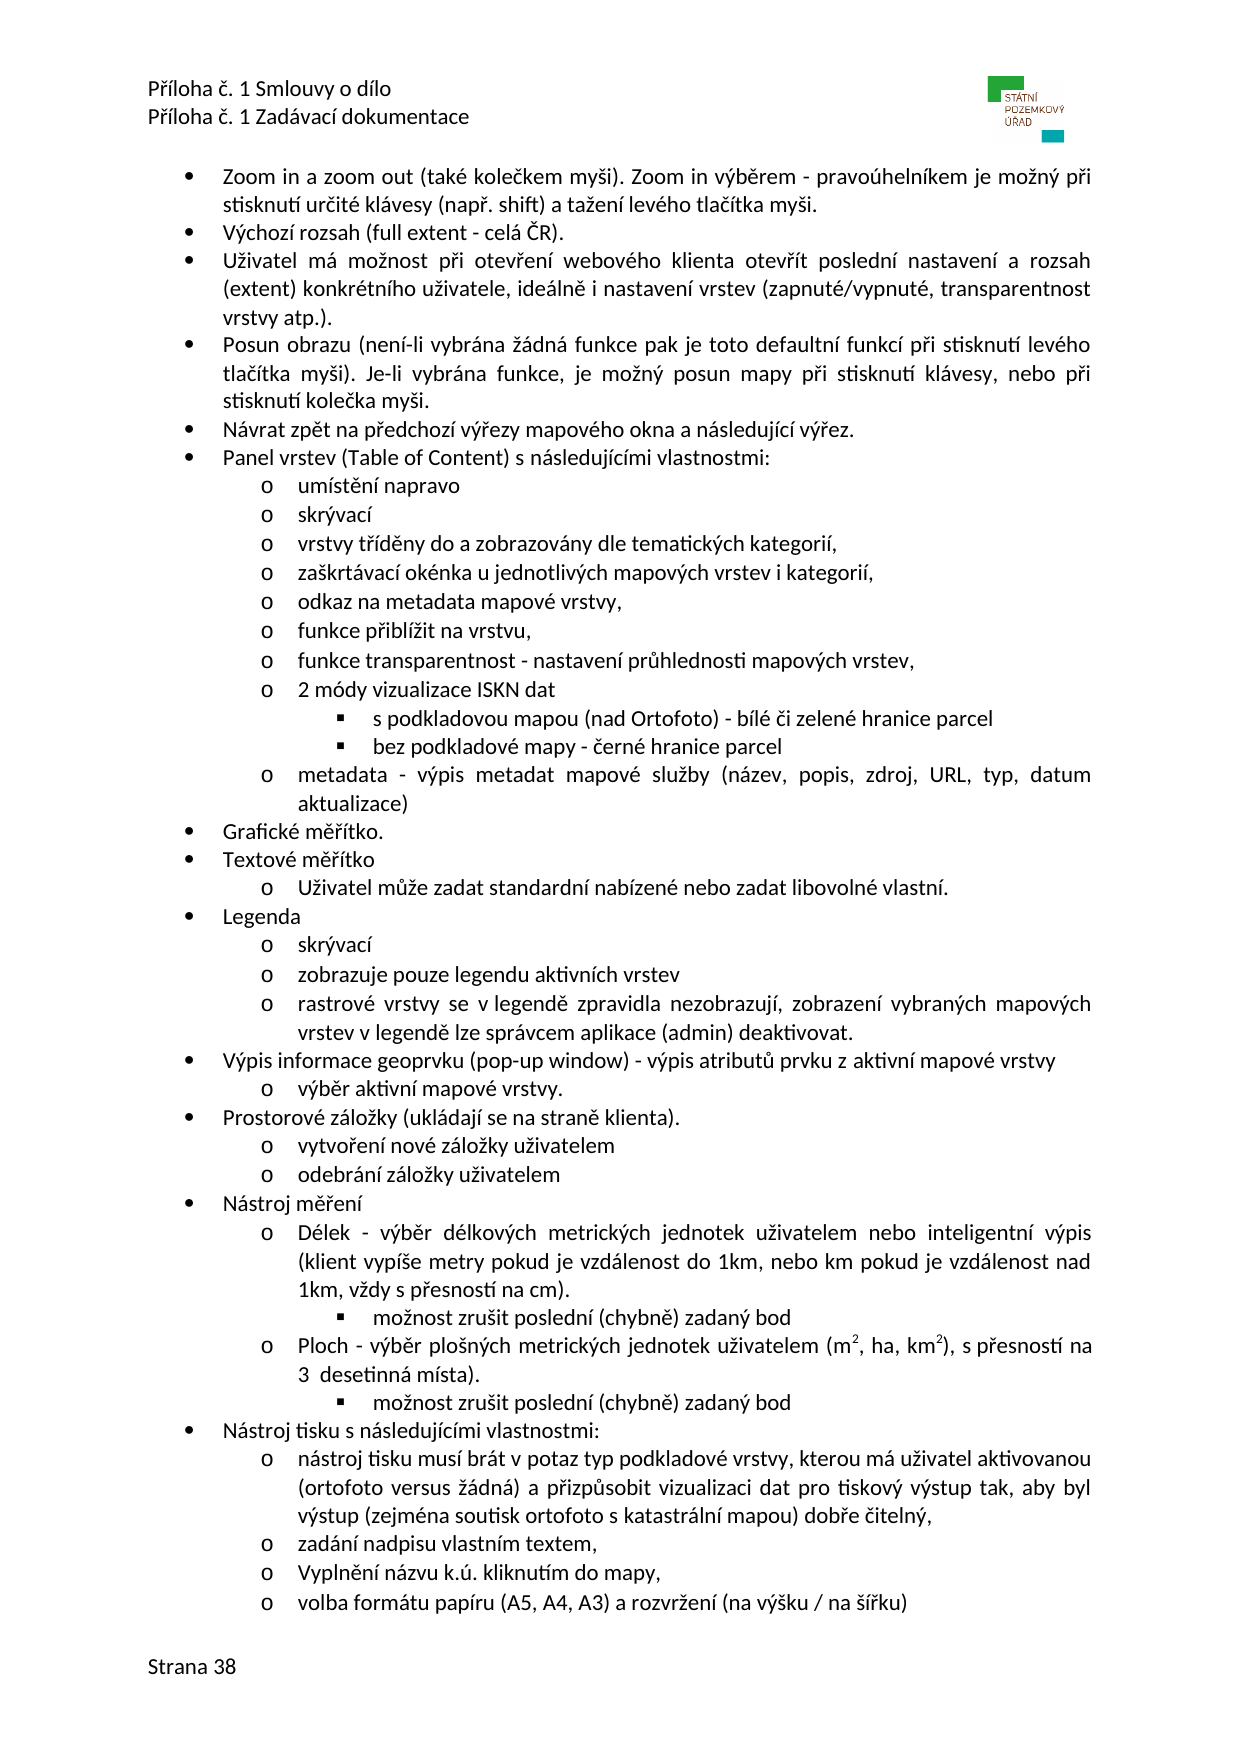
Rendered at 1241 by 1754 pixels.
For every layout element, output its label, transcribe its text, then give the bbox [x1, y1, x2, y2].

list Výpis informace geoprvku (pop-up window) - výpis atributů prvku z aktivní mapové vrstvy [185, 1046, 1093, 1074]
list volba formátu papíru (A5, A4, A3) a rozvržení (na výšku / na šířku) [260, 1588, 1093, 1617]
list Textové měřítko [185, 845, 1093, 873]
list možnost zrušit poslední (chybně) zadaný bod [335, 1303, 1093, 1331]
list Uživatel může zadat standardní nabízené nebo zadat libovolné vlastní. [260, 873, 1093, 902]
list Výchozí rozsah (full extent - celá ČR). [185, 218, 1093, 247]
list odebrání záložky uživatelem [260, 1160, 1093, 1189]
list vrstvy tříděny do a zobrazovány dle tematických kategorií, [260, 529, 1093, 558]
list 2 módy vizualizace ISKN dat [260, 675, 1093, 704]
list Nástroj měření [185, 1189, 1093, 1218]
list bez podkladové mapy - černé hranice parcel [335, 732, 1093, 760]
list Prostorové záložky (ukládají se na straně klienta). [185, 1103, 1093, 1131]
list skrývací [260, 500, 1093, 529]
list Posun obrazu (není-li vybrána žádná funkce pak je toto defaultní funkcí při stisknutí levého tlačítka myši). Je-li vybrána funkce, je možný posun mapy při stisknutí klávesy, nebo při stisknutí kolečka myši. [185, 331, 1093, 415]
list nástroj tisku musí brát v potaz typ podkladové vrstvy, kterou má uživatel aktivovanou (ortofoto versus žádná) a přizpůsobit vizualizaci dat pro tiskový výstup tak, aby byl výstup (zejména soutisk ortofoto s katastrální mapou) dobře čitelný, [260, 1444, 1093, 1529]
list s podkladovou mapou (nad Ortofoto) - bílé či zelené hranice parcel [335, 704, 1093, 732]
list odkaz na metadata mapové vrstvy, [260, 587, 1093, 617]
list Uživatel má možnost při otevření webového klienta otevřít poslední nastavení a rozsah (extent) konkrétního uživatele, ideálně i nastavení vrstev (zapnuté/vypnuté, transparentnost vrstvy atp.). [185, 247, 1093, 331]
list Zoom in a zoom out (také kolečkem myši). Zoom in výběrem - pravoúhelníkem je možný při stisknutí určité klávesy (např. shift) a tažení levého tlačítka myši. [185, 162, 1093, 218]
list umístění napravo [260, 471, 1093, 500]
list Panel vrstev (Table of Content) s následujícími vlastnostmi: [185, 443, 1093, 471]
list Grafické měřítko. [185, 817, 1093, 845]
list Legenda [185, 902, 1093, 931]
list rastrové vrstvy se v legendě zpravidla nezobrazují, zobrazení vybraných mapových vrstev v legendě lze správcem aplikace (admin) deaktivovat. [260, 989, 1093, 1046]
picture [987, 75, 1065, 143]
list skrývací [260, 931, 1093, 960]
list zaškrtávací okénka u jednotlivých mapových vrstev i kategorií, [260, 558, 1093, 587]
list vytvoření nové záložky uživatelem [260, 1131, 1093, 1160]
list funkce přiblížit na vrstvu, [260, 617, 1093, 646]
list metadata - výpis metadat mapové služby (název, popis, zdroj, URL, typ, datum aktualizace) [260, 760, 1093, 817]
list Vyplnění názvu k.ú. kliknutím do mapy, [260, 1558, 1093, 1588]
list Ploch - výběr plošných metrických jednotek uživatelem (m2, ha, km2), s přesností na 3 desetinná místa). [260, 1331, 1093, 1388]
list zobrazuje pouze legendu aktivních vrstev [260, 960, 1093, 989]
list možnost zrušit poslední (chybně) zadaný bod [335, 1388, 1093, 1416]
list zadání nadpisu vlastním textem, [260, 1529, 1093, 1558]
list funkce transparentnost - nastavení průhlednosti mapových vrstev, [260, 646, 1093, 675]
list Návrat zpět na předchozí výřezy mapového okna a následující výřez. [185, 415, 1093, 443]
list Délek - výběr délkových metrických jednotek uživatelem nebo inteligentní výpis (klient vypíše metry pokud je vzdálenost do 1km, nebo km pokud je vzdálenost nad 1km, vždy s přesností na cm). [260, 1218, 1093, 1303]
list Nástroj tisku s následujícími vlastnostmi: [185, 1416, 1093, 1444]
list výběr aktivní mapové vrstvy. [260, 1074, 1093, 1103]
